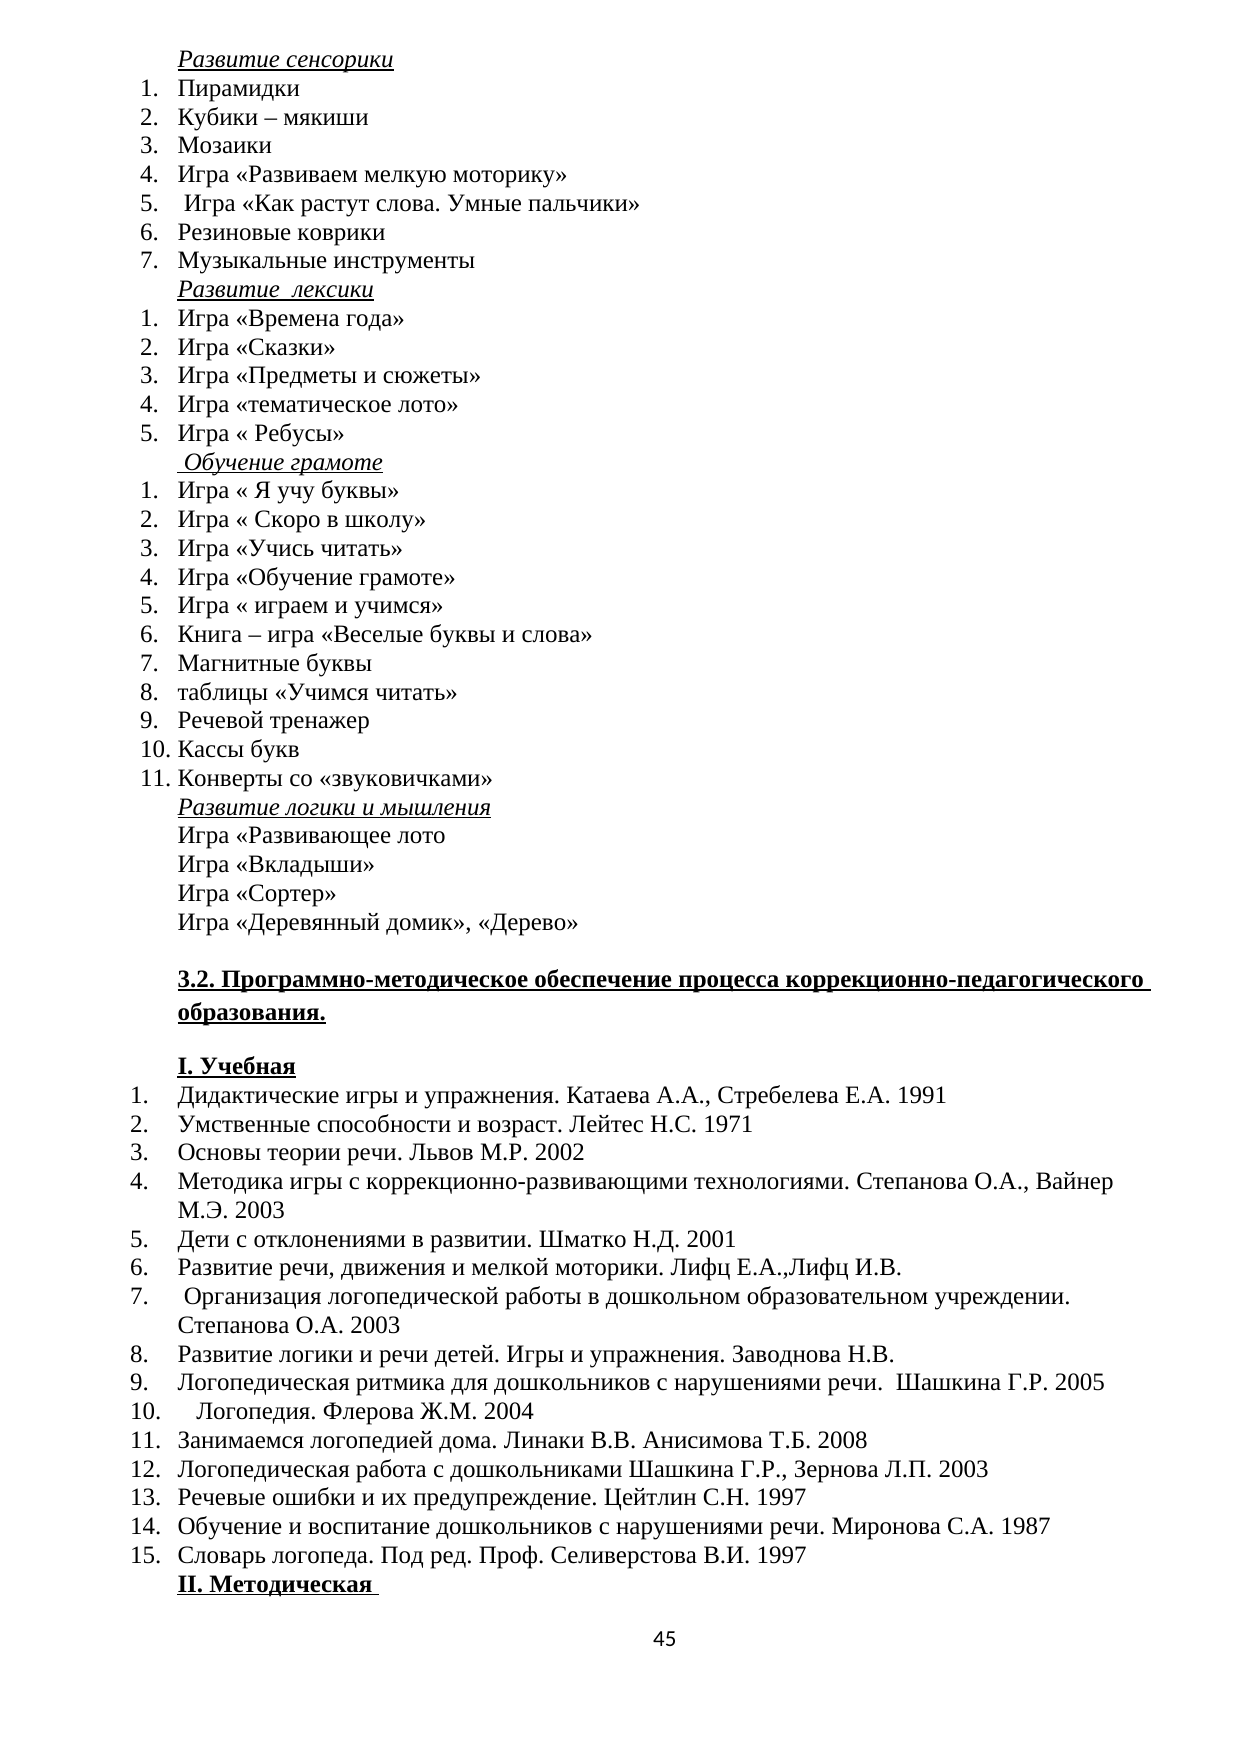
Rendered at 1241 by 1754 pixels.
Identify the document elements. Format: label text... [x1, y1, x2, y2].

text Развитие лексики [177, 274, 1152, 303]
list Игра «Как растут слова. Умные пальчики» [140, 188, 1152, 217]
list Логопедия. Флерова Ж.М. 2004 [130, 1396, 1152, 1425]
list Магнитные буквы [140, 648, 1152, 677]
text Обучение грамоте [177, 447, 1152, 476]
list Резиновые коврики [140, 217, 1152, 246]
text I. Учебная [177, 1051, 1152, 1080]
list Игра «Сказки» [140, 332, 1152, 361]
list Речевые ошибки и их предупреждение. Цейтлин С.Н. 1997 [130, 1482, 1152, 1511]
list Игра « Ребусы» [140, 418, 1152, 447]
list таблицы «Учимся читать» [140, 677, 1152, 706]
list Игра «Сортер» [177, 878, 1152, 907]
list Логопедическая работа с дошкольниками Шашкина Г.Р., Зернова Л.П. 2003 [130, 1454, 1152, 1482]
list Словарь логопеда. Под ред. Проф. Селиверстова В.И. 1997 [130, 1540, 1152, 1569]
list Занимаемся логопедией дома. Линаки В.В. Анисимова Т.Б. 2008 [130, 1425, 1152, 1454]
text Развитие сенсорики [177, 44, 1152, 73]
list Мозаики [140, 131, 1152, 159]
list Игра « играем и учимся» [140, 591, 1152, 619]
list Развитие речи, движения и мелкой моторики. Лифц Е.А.,Лифц И.В. [130, 1252, 1152, 1281]
list Кассы букв [140, 734, 1152, 763]
list Игра «Деревянный домик», «Дерево» [177, 907, 1152, 936]
list Игра «Развивающее лото [177, 821, 1152, 849]
list Дети с отклонениями в развитии. Шматко Н.Д. 2001 [130, 1224, 1152, 1252]
list Пирамидки [140, 73, 1152, 102]
list 3.2. Программно-методическое обеспечение процесса коррекционно-педагогического образования. [177, 964, 1152, 1026]
list Игра «Развиваем мелкую моторику» [140, 159, 1152, 188]
list Книга – игра «Веселые буквы и слова» [140, 619, 1152, 648]
list Умственные способности и возраст. Лейтес Н.С. 1971 [130, 1109, 1152, 1137]
list Игра «Обучение грамоте» [140, 562, 1152, 591]
text Развитие логики и мышления [177, 792, 1152, 821]
list Игра «тематическое лото» [140, 389, 1152, 418]
list Игра « Скоро в школу» [140, 504, 1152, 533]
list Игра «Вкладыши» [177, 849, 1152, 878]
list Развитие логики и речи детей. Игры и упражнения. Заводнова Н.В. [130, 1339, 1152, 1367]
list Кубики – мякиши [140, 102, 1152, 131]
list Музыкальные инструменты [140, 246, 1152, 274]
list Методика игры с коррекционно-развивающими технологиями. Степанова О.А., Вайнер М.Э. 2003 [130, 1166, 1152, 1224]
list Игра «Времена года» [140, 303, 1152, 332]
list Игра «Учись читать» [140, 533, 1152, 562]
list Игра « Я учу буквы» [140, 476, 1152, 504]
list Логопедическая ритмика для дошкольников с нарушениями речи. Шашкина Г.Р. 2005 [130, 1367, 1152, 1396]
list Основы теории речи. Львов М.Р. 2002 [130, 1137, 1152, 1166]
list Дидактические игры и упражнения. Катаева А.А., Стребелева Е.А. 1991 [130, 1080, 1152, 1109]
text II. Методическая [177, 1569, 1152, 1597]
list Конверты со «звуковичками» [140, 763, 1152, 792]
list Речевой тренажер [140, 706, 1152, 734]
list Организация логопедической работы в дошкольном образовательном учреждении. Степанова О.А. 2003 [130, 1281, 1152, 1339]
list Игра «Предметы и сюжеты» [140, 361, 1152, 389]
list Обучение и воспитание дошкольников с нарушениями речи. Миронова С.А. 1987 [130, 1511, 1152, 1540]
